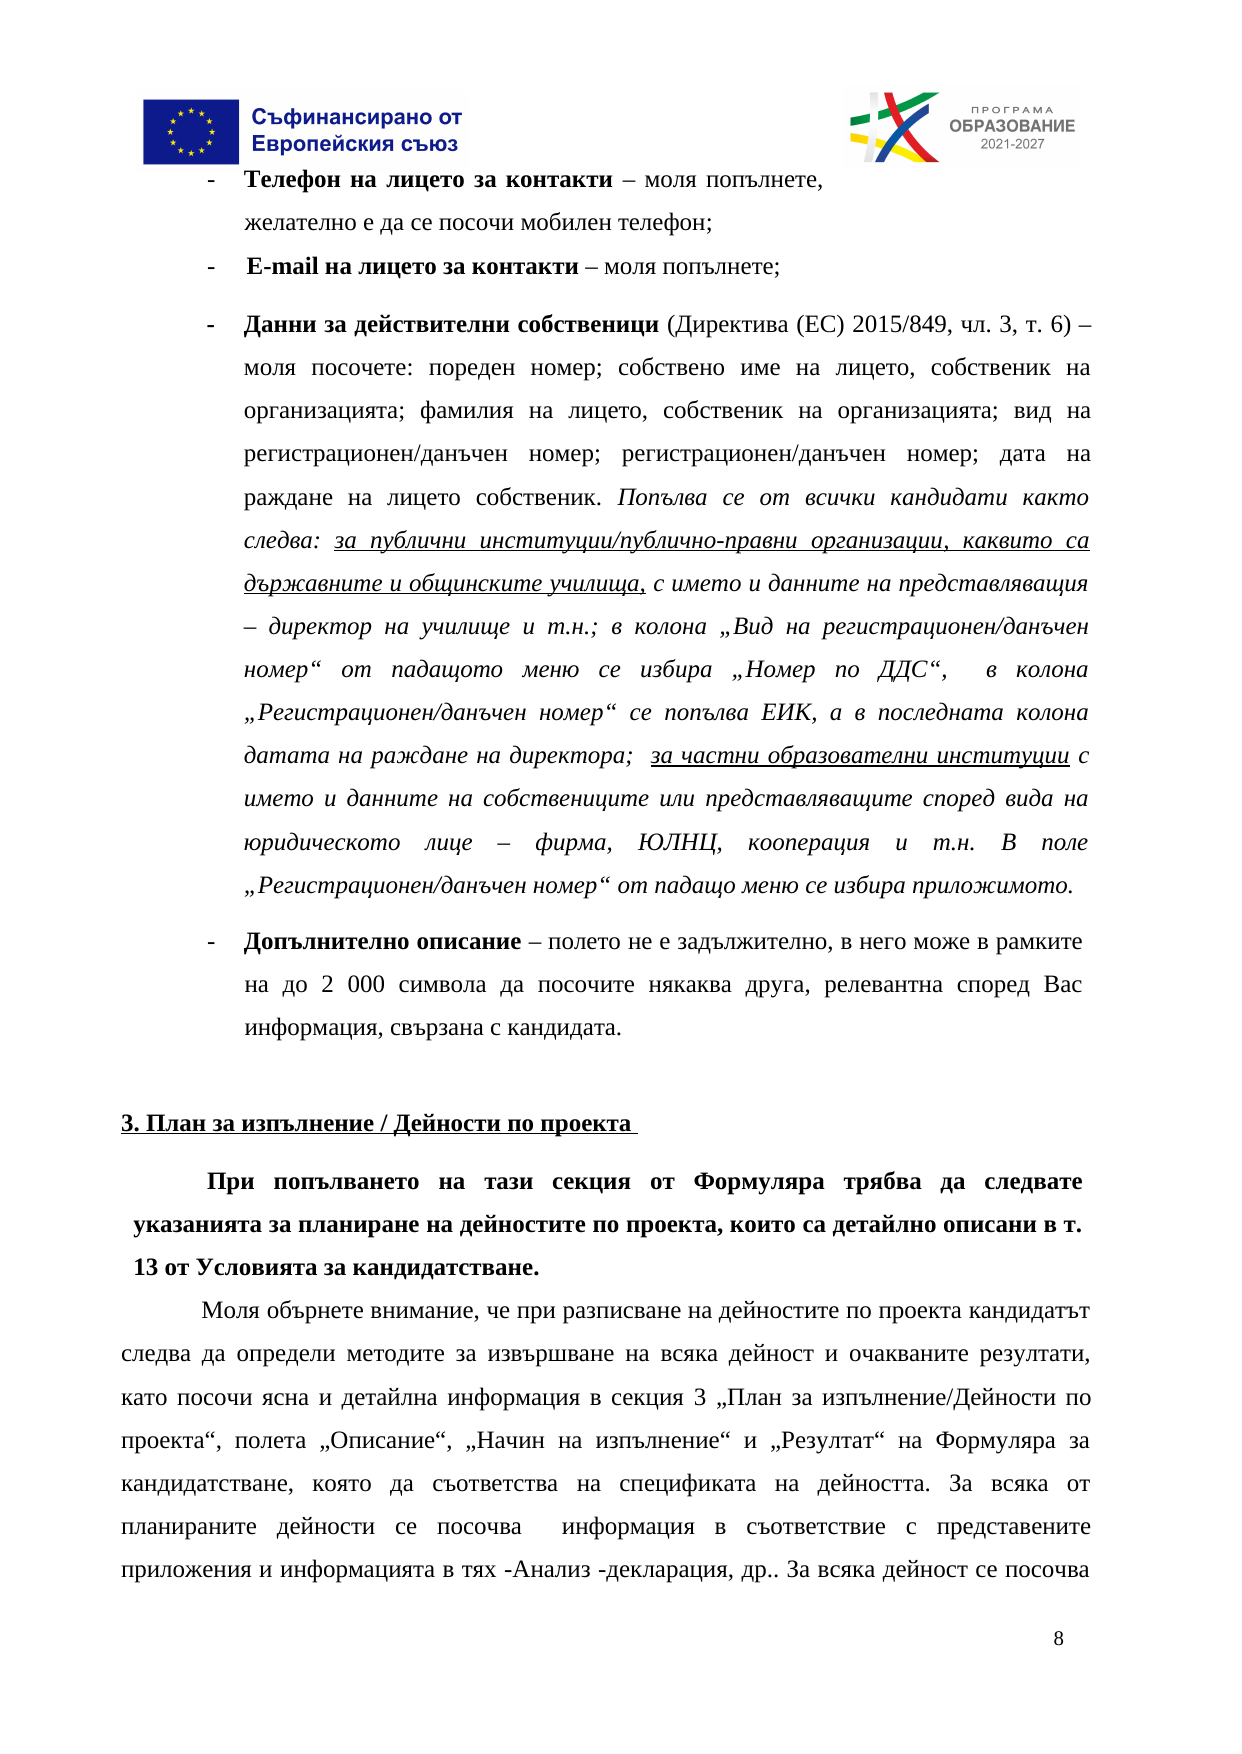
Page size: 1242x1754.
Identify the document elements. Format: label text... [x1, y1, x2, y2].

text При попълването на тази секция от Формуляра трябва да следвате указанията за планиране на дейностите по проекта, които са детайлно описани в т. 13 от Условията за кандидатстване. [133, 1166, 1083, 1281]
text - Допълнително описание – полето не е задължително, в него може в рамките на до 2 000 символа да посочите някаква друга, релевантна според Вас информация, свързана с кандидата. [207, 926, 1084, 1041]
text 3. План за изпълнение / Дейности по проекта [121, 1108, 1092, 1137]
text - Телефон на лицето за контакти – моля попълнете, желателно е да се посочи мобилен телефон; [207, 164, 1083, 236]
text - E-mail на лицето за контакти – моля попълнете; [207, 251, 1092, 280]
picture [134, 90, 470, 173]
picture [840, 84, 1082, 169]
list Данни за действителни собственици (Директива (ЕС) 2015/849, чл. 3, т. 6) – моля посочете: пореден номер; собствено име на лицето, собственик на организацията; фамилия на лицето, собственик на организацията; вид на регистрационен/данъчен номер; регистрационен/данъчен номер; дата на раждане на лицето собственик. Попълва се от всички кандидати както следва: за публични институции/публично-правни организации, каквито са държавните и общинските училища, с името и данните на представляващия – директор на училище и т.н.; в колона „Вид на регистрационен/данъчен номер“ от падащото меню се избира „Номер по ДДС“, в колона „Регистрационен/данъчен номер“ се попълва ЕИК, а в последната колона датата на раждане на директора; за частни образователни институции с името и данните на собствениците или представляващите според вида на юридическото лице – фирма, ЮЛНЦ, кооперация и т.н. В поле „Регистрационен/данъчен номер“ от падащо меню се избира приложимото. [206, 309, 1092, 898]
